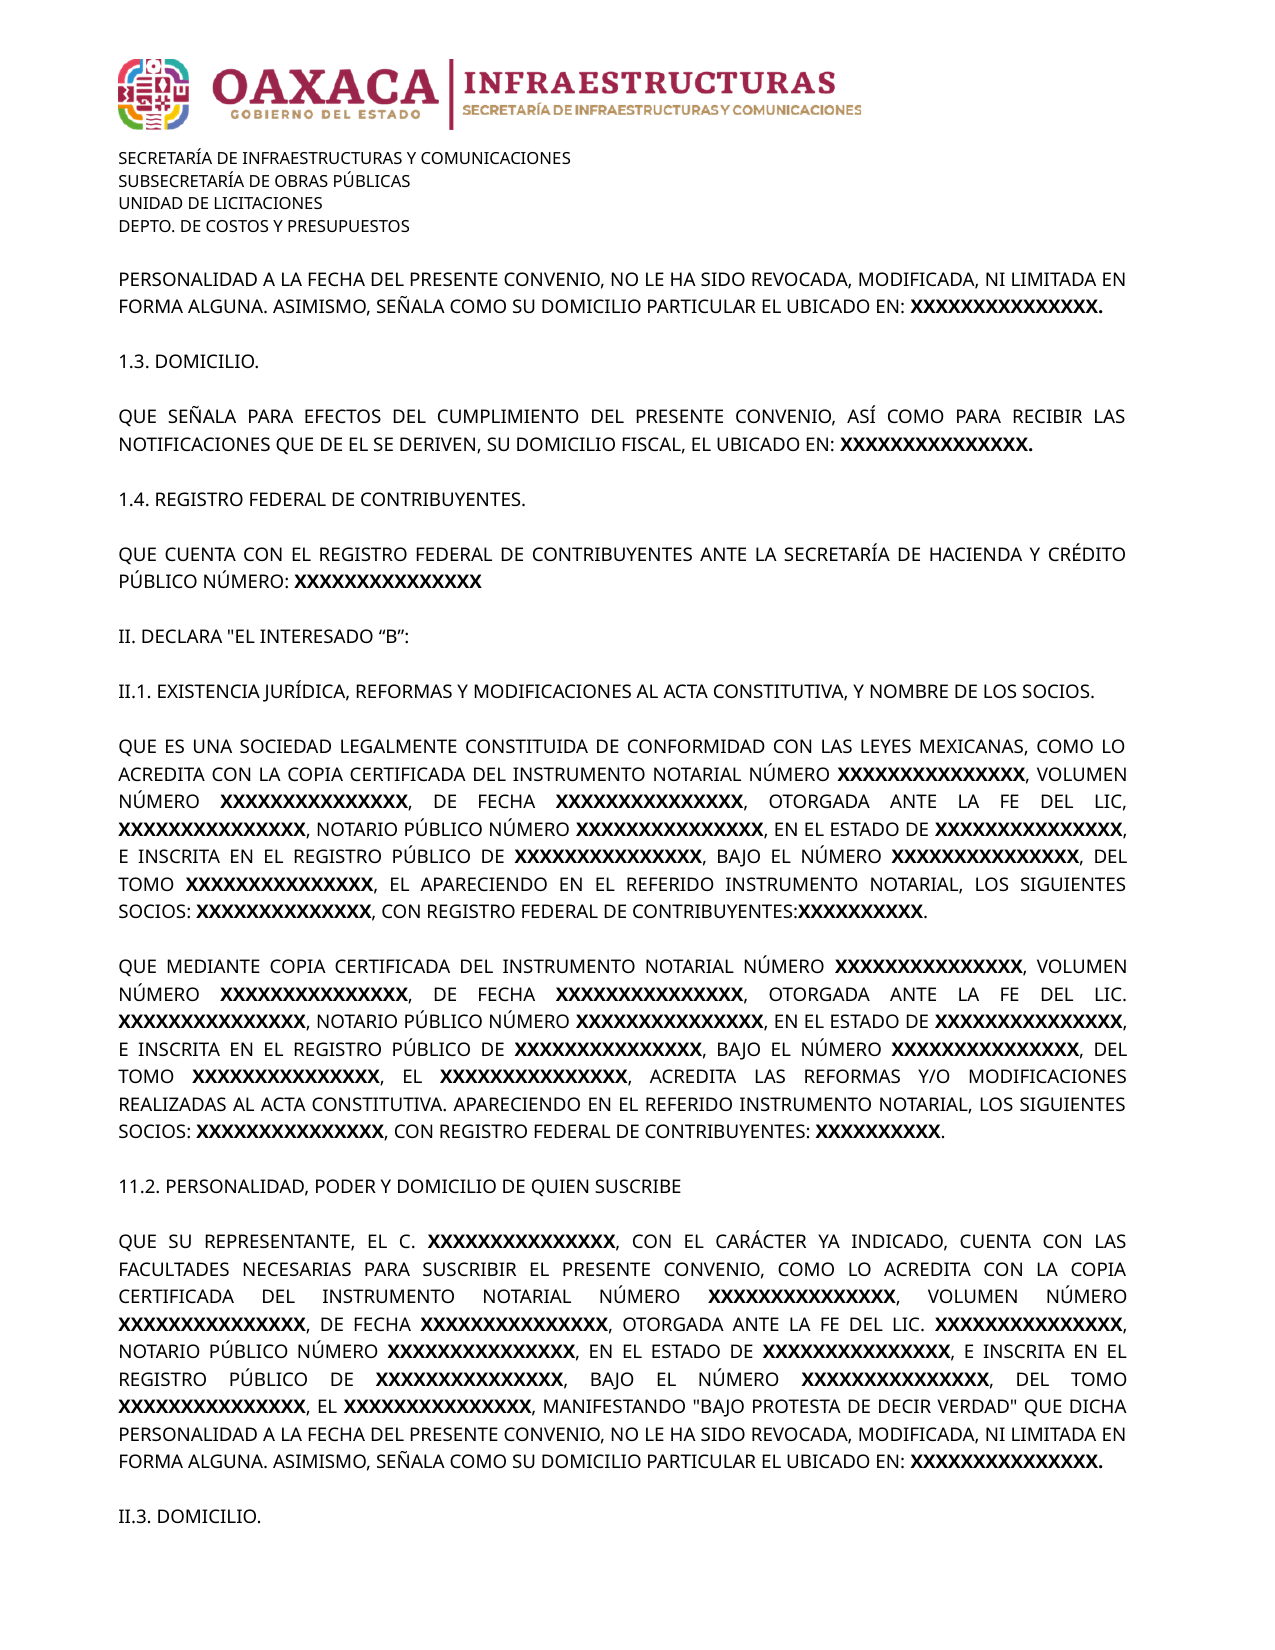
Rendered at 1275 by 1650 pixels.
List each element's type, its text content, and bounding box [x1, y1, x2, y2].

text QUE ES UNA SOCIEDAD LEGALMENTE CONSTITUIDA DE CONFORMIDAD CON LAS LEYES MEXICANAS, COMO LO ACREDITA CON LA COPIA CERTIFICADA DEL INSTRUMENTO NOTARIAL NÚMERO XXXXXXXXXXXXXXX, VOLUMEN NÚMERO XXXXXXXXXXXXXXX, DE FECHA XXXXXXXXXXXXXXX, OTORGADA ANTE LA FE DEL LIC, XXXXXXXXXXXXXXX, NOTARIO PÚBLICO NÚMERO XXXXXXXXXXXXXXX, EN EL ESTADO DE XXXXXXXXXXXXXXX, E INSCRITA EN EL REGISTRO PÚBLICO DE XXXXXXXXXXXXXXX, BAJO EL NÚMERO XXXXXXXXXXXXXXX, DEL TOMO XXXXXXXXXXXXXXX, EL APARECIENDO EN EL REFERIDO INSTRUMENTO NOTARIAL, LOS SIGUIENTES SOCIOS: XXXXXXXXXXXXXX, CON REGISTRO FEDERAL DE CONTRIBUYENTES:XXXXXXXXXX. [118, 733, 1127, 924]
text II. DECLARA "EL INTERESADO “B”: [118, 623, 1127, 649]
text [118, 266, 1127, 319]
text II.3. DOMICILIO. [118, 1503, 1127, 1529]
text QUE MEDIANTE COPIA CERTIFICADA DEL INSTRUMENTO NOTARIAL NÚMERO XXXXXXXXXXXXXXX, VOLUMEN NÚMERO XXXXXXXXXXXXXXX, DE FECHA XXXXXXXXXXXXXXX, OTORGADA ANTE LA FE DEL LIC. XXXXXXXXXXXXXXX, NOTARIO PÚBLICO NÚMERO XXXXXXXXXXXXXXX, EN EL ESTADO DE XXXXXXXXXXXXXXX, E INSCRITA EN EL REGISTRO PÚBLICO DE XXXXXXXXXXXXXXX, BAJO EL NÚMERO XXXXXXXXXXXXXXX, DEL TOMO XXXXXXXXXXXXXXX, EL XXXXXXXXXXXXXXX, ACREDITA LAS REFORMAS Y/O MODIFICACIONES REALIZADAS AL ACTA CONSTITUTIVA. APARECIENDO EN EL REFERIDO INSTRUMENTO NOTARIAL, LOS SIGUIENTES SOCIOS: XXXXXXXXXXXXXXX, CON REGISTRO FEDERAL DE CONTRIBUYENTES: XXXXXXXXXX. [118, 953, 1127, 1144]
text QUE SEÑALA PARA EFECTOS DEL CUMPLIMIENTO DEL PRESENTE CONVENIO, ASÍ COMO PARA RECIBIR LAS NOTIFICACIONES QUE DE EL SE DERIVEN, SU DOMICILIO FISCAL, EL UBICADO EN: XXXXXXXXXXXXXXX. [118, 403, 1127, 456]
picture [118, 59, 862, 130]
text 11.2. PERSONALIDAD, PODER Y DOMICILIO DE QUIEN SUSCRIBE [118, 1173, 1127, 1199]
text QUE CUENTA CON EL REGISTRO FEDERAL DE CONTRIBUYENTES ANTE LA SECRETARÍA DE HACIENDA Y CRÉDITO PÚBLICO NÚMERO: XXXXXXXXXXXXXXX [118, 541, 1127, 594]
text 1.3. DOMICILIO. [118, 348, 1127, 374]
text 1.4. REGISTRO FEDERAL DE CONTRIBUYENTES. [118, 486, 1127, 511]
text II.1. EXISTENCIA JURÍDICA, REFORMAS Y MODIFICACIONES AL ACTA CONSTITUTIVA, Y NOMBRE DE LOS SOCIOS. [118, 678, 1127, 704]
